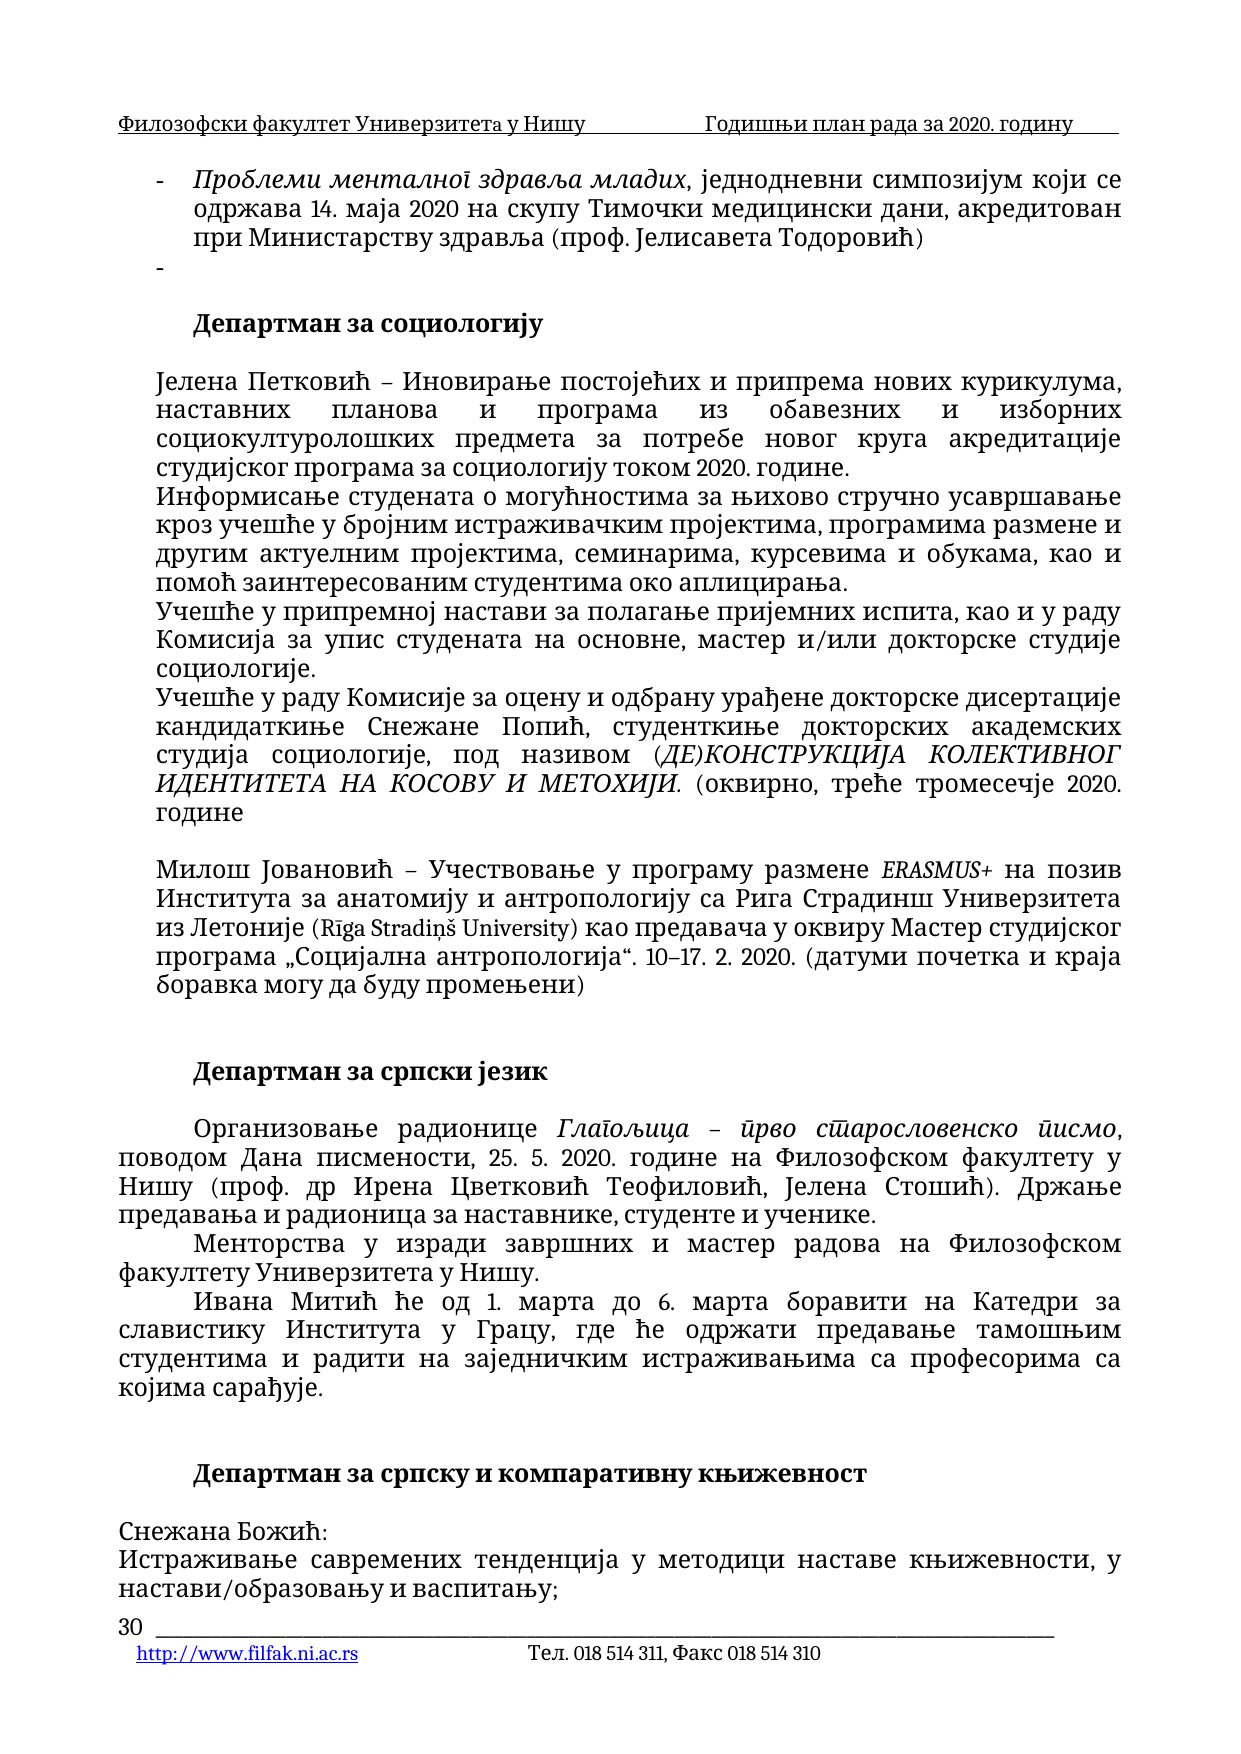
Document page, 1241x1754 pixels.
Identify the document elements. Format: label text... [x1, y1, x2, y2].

text Учешће у раду Комисије за оцену и одбрану урађене докторске дисертације кандидаткиње Снежане Попић, студенткиње докторских академских студија социологије, под називом (ДЕ)КОНСТРУКЦИЈА КОЛЕКТИВНОГ ИДЕНТИТЕТА НА КОСОВУ И МЕТОХИЈИ. (оквирно, треће тромесечје 2020. године [156, 684, 1122, 827]
text Менторства у изради завршних и мастер радова на Филозофском факултету Универзитета у Нишу. [118, 1230, 1122, 1287]
text Ивана Митић ће од 1. марта до 6. марта боравити на Катедри за славистику Института у Грацу, где ће одржати предавање тамошњим студентима и радити на заједничким истраживањима са професорима са којима сарађује. [118, 1287, 1122, 1402]
text Милош Јовановић – Учествовање у програму размене ERASMUS+ на позив Института за анатомију и антропологију са Рига Страдинш Универзитета из Летоније (Rīga Stradiņš University) као предавача у оквиру Мастер студијског програма „Социјална антропологија“. 10–17. 2. 2020. (датуми почетка и краја боравка могу да буду промењени) [156, 856, 1122, 1000]
text Информисање студената о могућностима за њихово стручно усавршавање кроз учешће у бројним истраживачким пројектима, програмима размене и другим актуелним пројектима, семинарима, курсевима и обукама, као и помоћ заинтересованим студентима око аплицирања. [156, 482, 1122, 597]
list Проблеми менталног здравља младих, једнодневни симпозијум који се одржава 14. маја 2020 на скупу Тимочки медицински дани, акредитован при Министарству здравља (проф. Јелисавета Тодоровић) [156, 165, 1122, 252]
text Департман за српску и компаративну књижевност [118, 1460, 1122, 1489]
text Снежана Божић: [118, 1517, 1122, 1546]
text Јелена Петковић – Иновирање постојећих и припрема нових курикулума, наставних планова и програма из обавезних и изборних социокултуролошких предмета за потребе новог круга акредитације студијског програма за социологију током 2020. године. [156, 367, 1122, 482]
text Истраживање савремених тенденција у методици наставе књижевности, у настави/образовању и васпитању; [118, 1546, 1122, 1604]
text Департман за српски језик [193, 1057, 1122, 1086]
text Учешће у припремној настави за полагање пријемних испита, као и у раду Комисија за упис студената на основне, мастер и/или докторске студије социологије. [156, 597, 1122, 684]
text Департман за социологију [193, 310, 1122, 339]
text Организовање радионице Глагољица – прво старословенско писмо, поводом Дана писмености, 25. 5. 2020. године на Филозофском факултету у Нишу (проф. др Ирена Цветковић Теофиловић, Јелена Стошић). Држање предавања и радионица за наставнике, студенте и ученике. [118, 1115, 1122, 1230]
